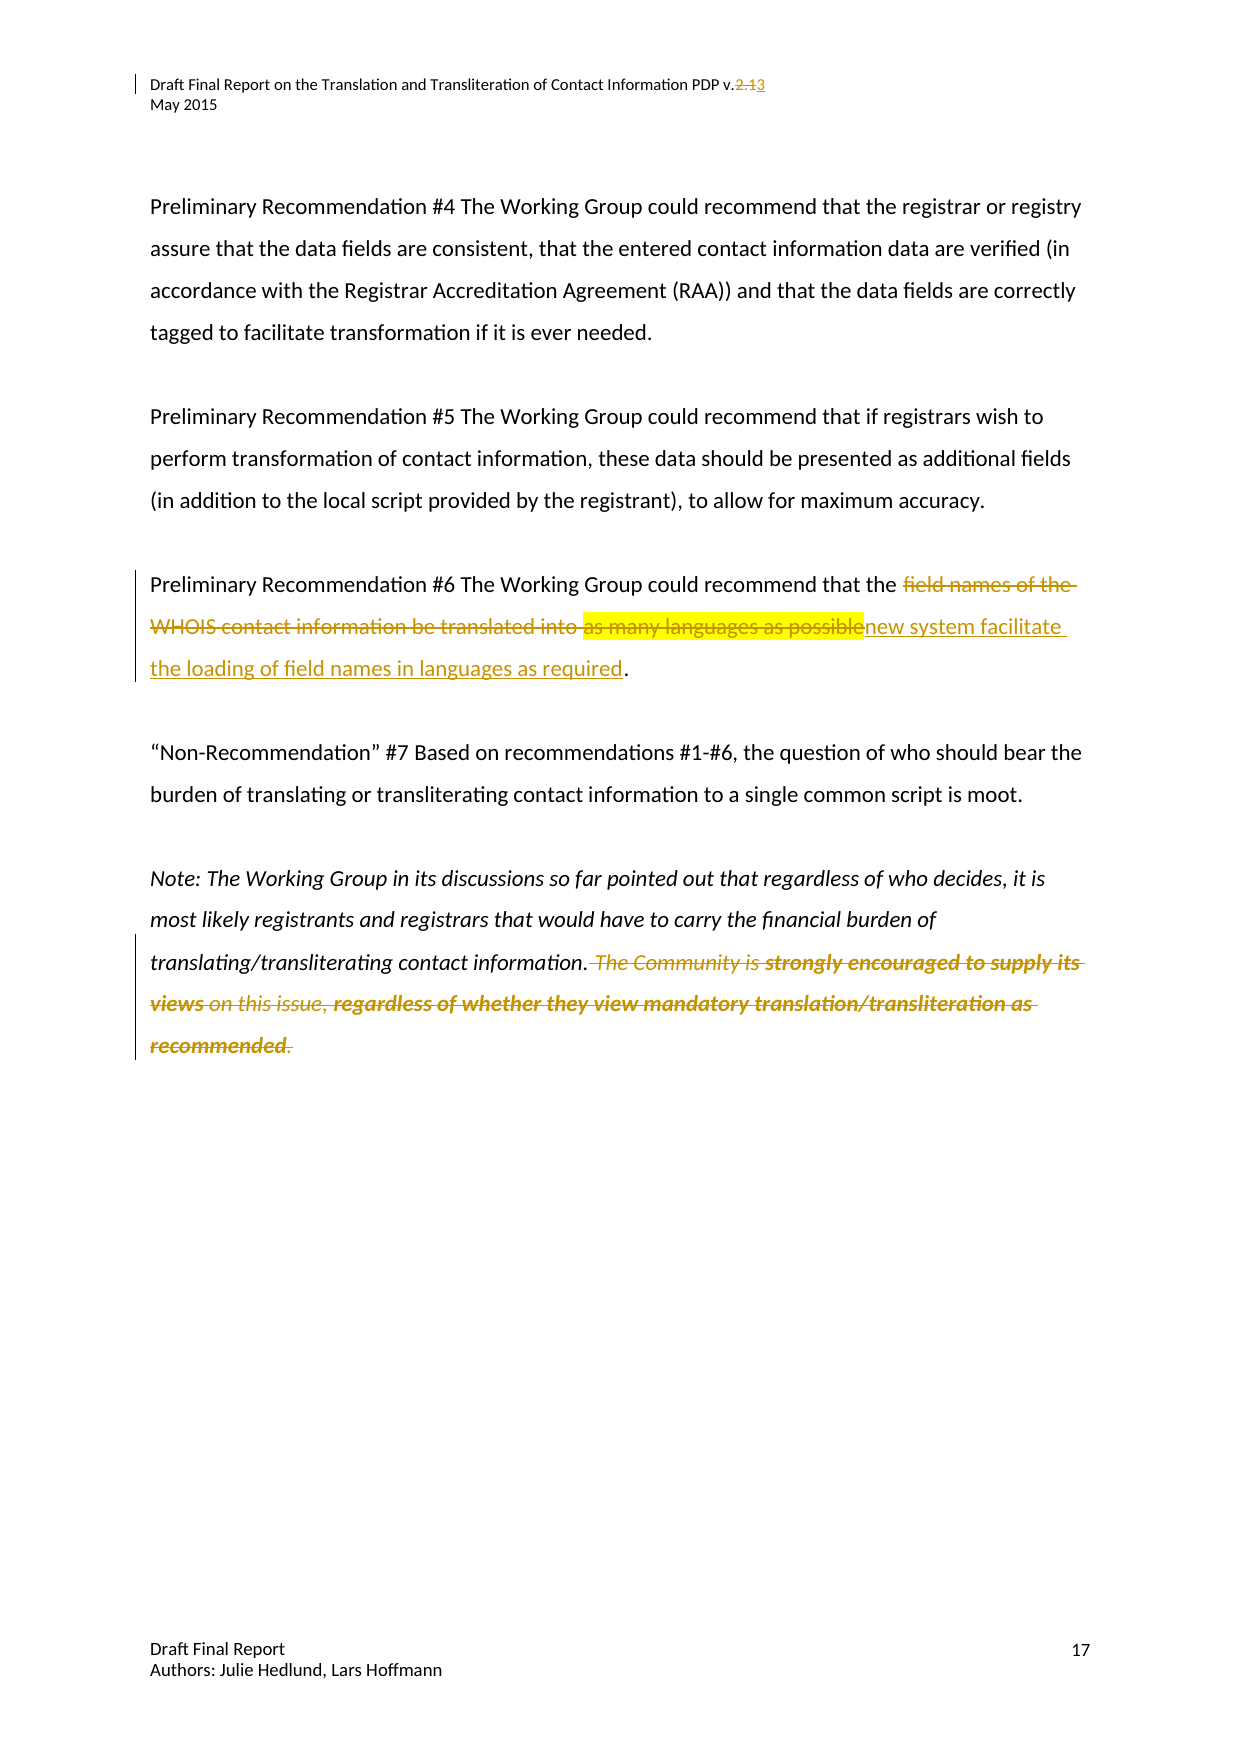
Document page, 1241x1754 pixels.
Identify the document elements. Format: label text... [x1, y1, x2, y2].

text Preliminary Recommendation #4 The Working Group could recommend that the registrar or registry assure that the data fields are consistent, that the entered contact information data are verified (in accordance with the Registrar Accreditation Agreement (RAA)) and that the data fields are correctly tagged to facilitate transformation if it is ever needed. [150, 192, 1090, 346]
text Preliminary Recommendation #5 The Working Group could recommend that if registrars wish to perform transformation of contact information, these data should be presented as additional fields (in addition to the local script provided by the registrant), to allow for maximum accuracy. [150, 402, 1090, 514]
text “Non-Recommendation” #7 Based on recommendations #1-#6, the question of who should bear the burden of translating or transliterating contact information to a single common script is moot. [150, 738, 1090, 808]
text Preliminary Recommendation #6 The Working Group could recommend that the . [150, 570, 1090, 682]
text Note: The Working Group in its discussions so far pointed out that regardless of who decides, it is most likely registrants and registrars that would have to carry the financial burden of translating/transliterating contact information. [150, 864, 1090, 1059]
